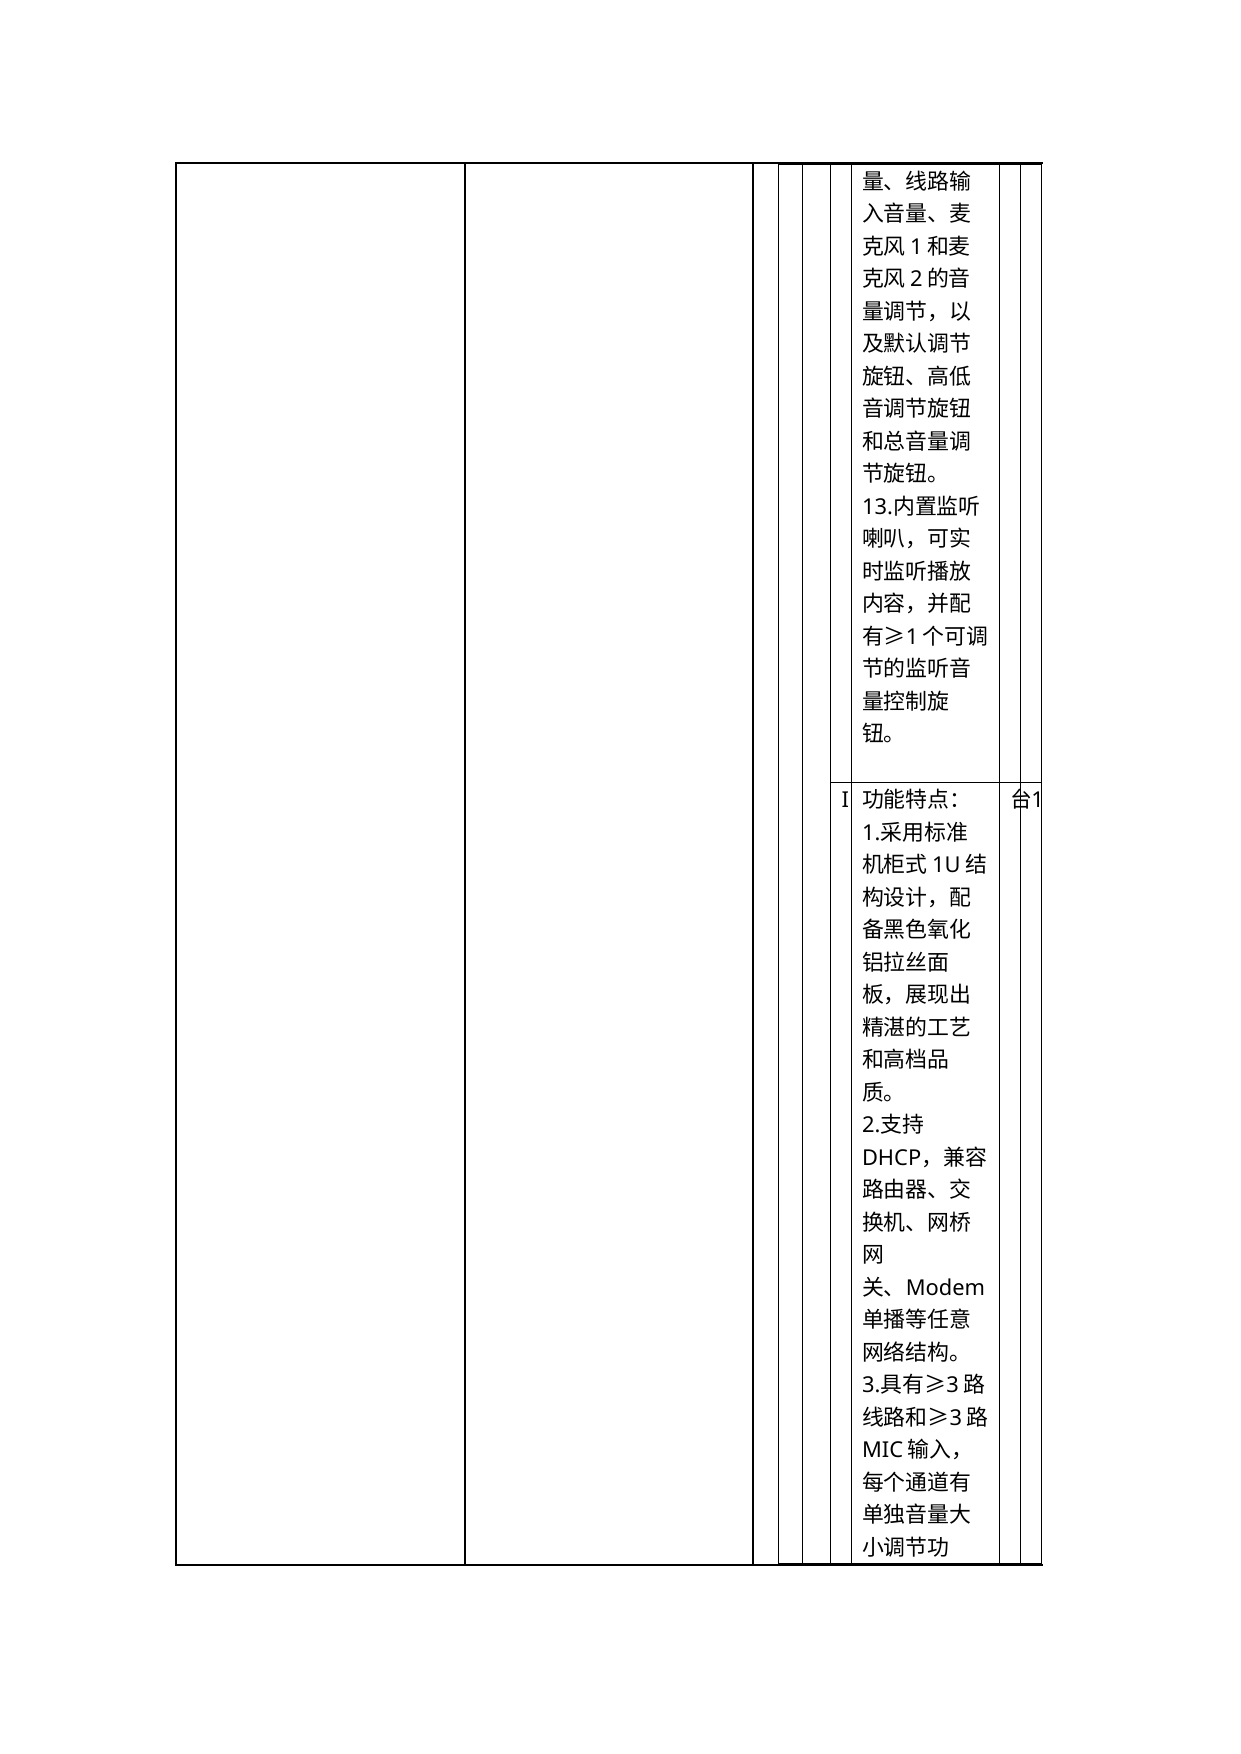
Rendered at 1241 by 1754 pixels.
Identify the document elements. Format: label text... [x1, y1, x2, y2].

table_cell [803, 165, 830, 1563]
table_cell [466, 164, 752, 1564]
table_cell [779, 165, 802, 1563]
table_cell 1 [177, 164, 464, 1564]
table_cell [852, 783, 999, 1563]
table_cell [1000, 165, 1020, 782]
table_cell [1021, 783, 1041, 1563]
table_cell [852, 165, 999, 782]
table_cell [1021, 165, 1041, 782]
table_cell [831, 165, 851, 782]
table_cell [754, 164, 778, 1564]
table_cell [1000, 783, 1020, 1563]
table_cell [831, 783, 851, 1563]
